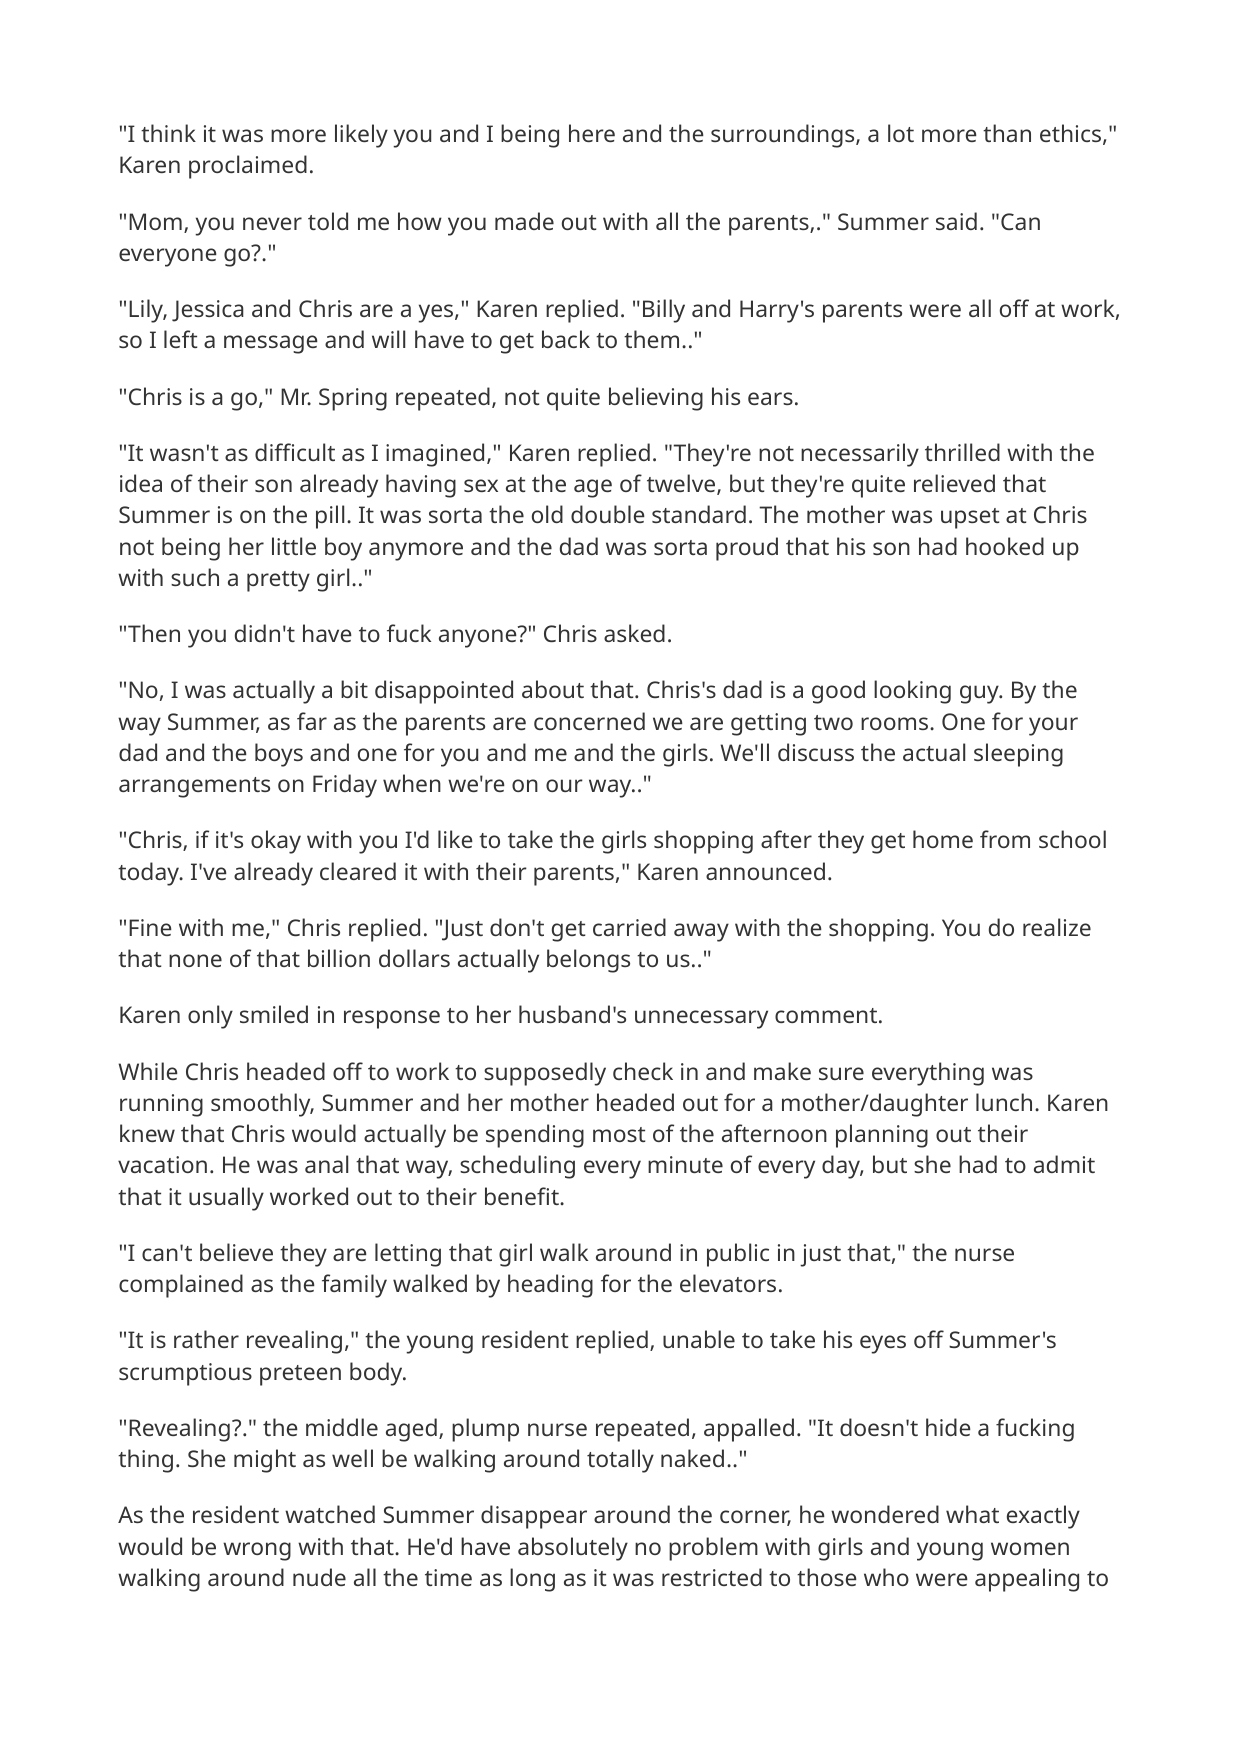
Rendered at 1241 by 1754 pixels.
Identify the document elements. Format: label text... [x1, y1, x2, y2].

text "Fine with me," Chris replied. "Just don't get carried away with the shopping. You do realize that none of that billion dollars actually belongs to us.." [118, 912, 1122, 974]
text "Then you didn't have to fuck anyone?" Chris asked. [118, 618, 1122, 649]
text "No, I was actually a bit disappointed about that. Chris's dad is a good looking guy. By the way Summer, as far as the parents are concerned we are getting two rooms. One for your dad and the boys and one for you and me and the girls. We'll discuss the actual sleeping arrangements on Friday when we're on our way.." [118, 674, 1122, 799]
text "I think it was more likely you and I being here and the surroundings, a lot more than ethics," Karen proclaimed. [118, 118, 1122, 181]
text "Mom, you never told me how you made out with all the parents,." Summer said. "Can everyone go?." [118, 206, 1122, 268]
text Karen only smiled in response to her husband's unnecessary comment. [118, 999, 1122, 1031]
text "It wasn't as difficult as I imagined," Karen replied. "They're not necessarily thrilled with the idea of their son already having sex at the age of twelve, but they're quite relieved that Summer is on the pill. It was sorta the old double standard. The mother was upset at Chris not being her little boy anymore and the dad was sorta proud that his son had hooked up with such a pretty girl.." [118, 437, 1122, 593]
text "I can't believe they are letting that girl walk around in public in just that," the nurse complained as the family walked by heading for the elevators. [118, 1237, 1122, 1299]
text "Chris is a go," Mr. Spring repeated, not quite believing his ears. [118, 381, 1122, 412]
text "Revealing?." the middle aged, plump nurse repeated, appalled. "It doesn't hide a fucking thing. She might as well be walking around totally naked.." [118, 1412, 1122, 1474]
text "Lily, Jessica and Chris are a yes," Karen replied. "Billy and Harry's parents were all off at work, so I left a message and will have to get back to them.." [118, 293, 1122, 356]
text "It is rather revealing," the young resident replied, unable to take his eyes off Summer's scrumptious preteen body. [118, 1324, 1122, 1387]
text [118, 1499, 1122, 1593]
text While Chris headed off to work to supposedly check in and make sure everything was running smoothly, Summer and her mother headed out for a mother/daughter lunch. Karen knew that Chris would actually be spending most of the afternoon planning out their vacation. He was anal that way, scheduling every minute of every day, but she had to admit that it usually worked out to their benefit. [118, 1056, 1122, 1212]
text "Chris, if it's okay with you I'd like to take the girls shopping after they get home from school today. I've already cleared it with their parents," Karen announced. [118, 824, 1122, 887]
